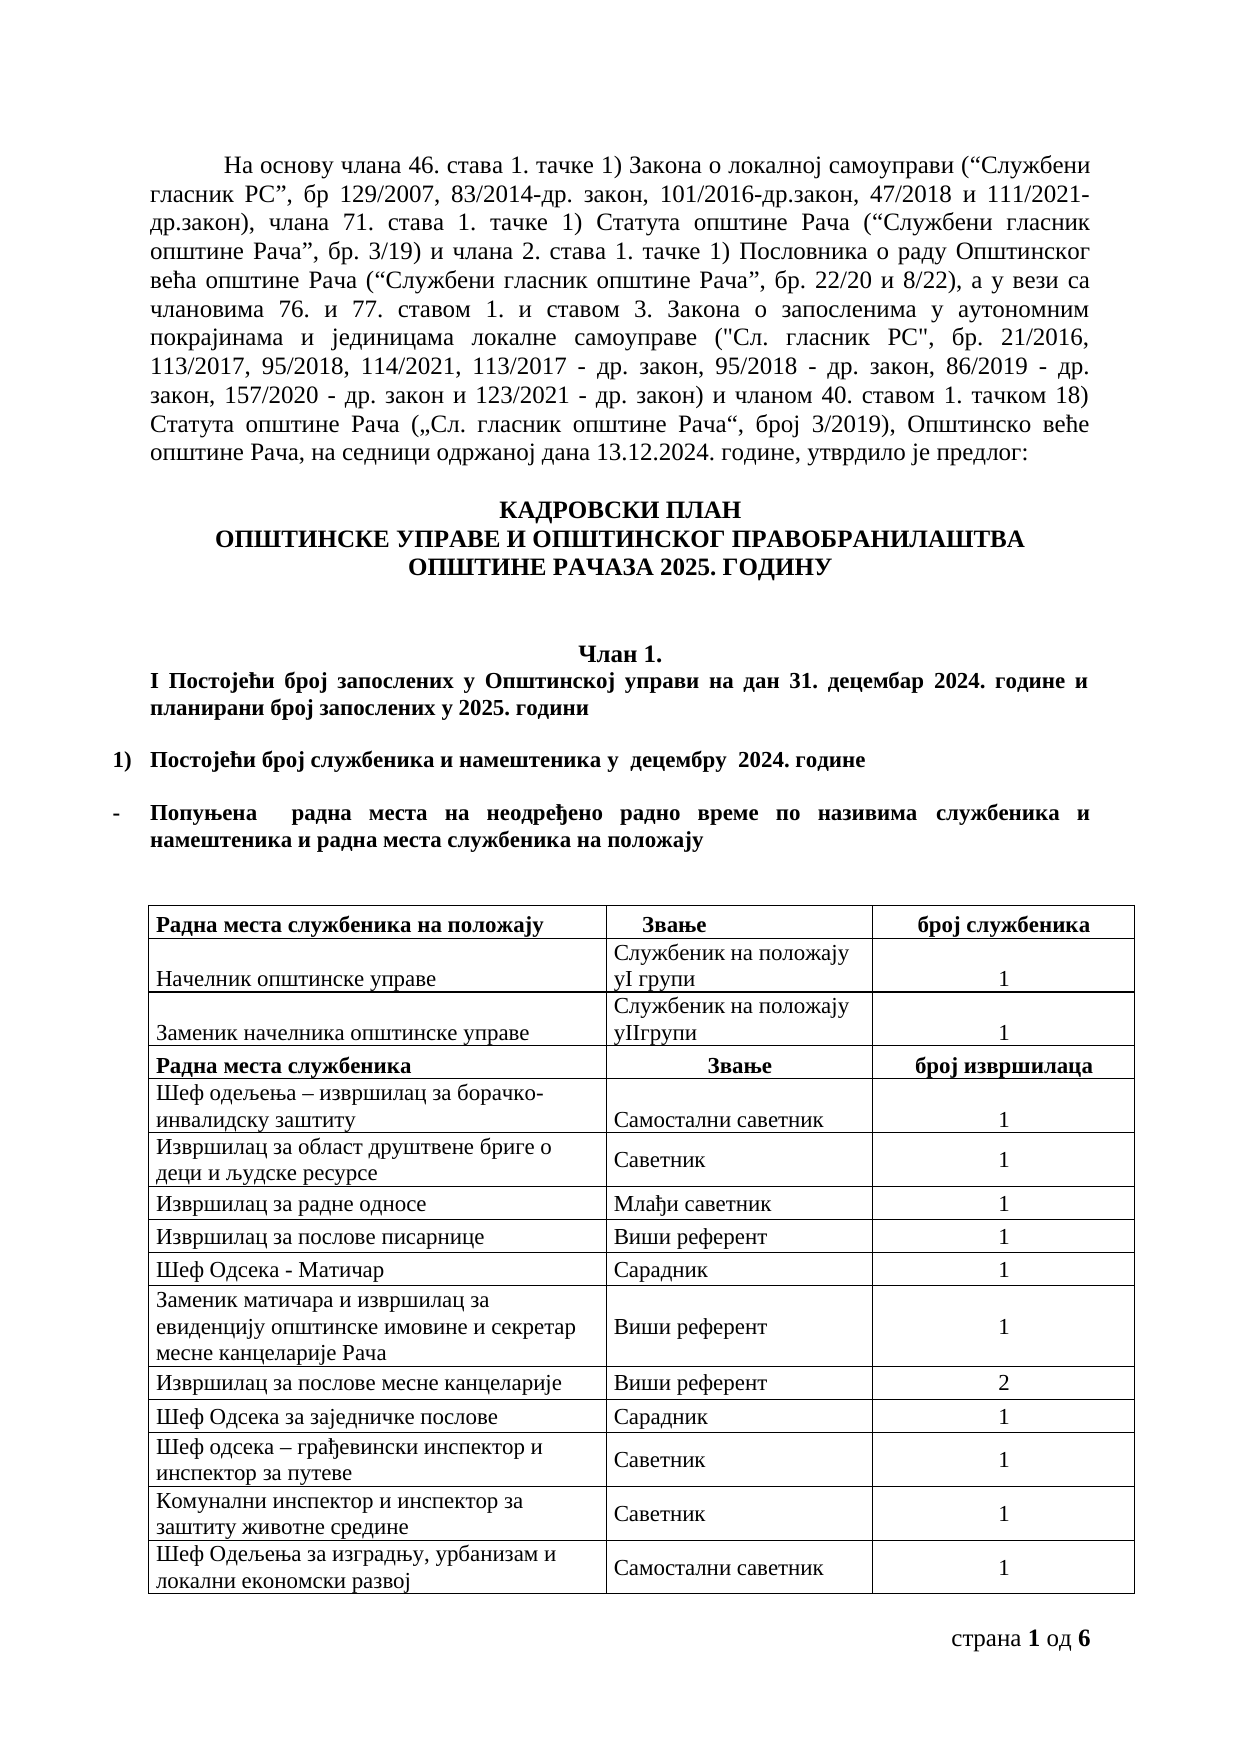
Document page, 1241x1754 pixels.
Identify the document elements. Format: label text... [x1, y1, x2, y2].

table_cell Виши референт [607, 1220, 872, 1252]
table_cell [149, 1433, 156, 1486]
table_cell Виши референт [607, 1367, 872, 1399]
table_cell 1 [873, 1079, 1134, 1132]
table_cell Млађи саветник [607, 1187, 872, 1219]
table_cell Извршилац за послове месне канцеларије [149, 1367, 606, 1399]
table_cell 1 [873, 1253, 1134, 1285]
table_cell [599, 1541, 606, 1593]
table_cell Саветник [607, 1487, 872, 1539]
text Члан 1. [150, 639, 1090, 667]
text На основу члана 46. става 1. тачке 1) Закона о локалној самоуправи (“Службени гласник РС”, бр 129/2007, 83/2014-др. закон, 101/2016-др.закон, 47/2018 и 111/2021-др.закон), члана 71. става 1. тачке 1) Статута општине Рача (“Службени гласник општине Рача”, бр. 3/19) и члана 2. става 1. тачке 1) Пословника о раду Општинског већа општине Рача (“Службени гласник општине Рача”, бр. 22/20 и 8/22), а у вези са члановима 76. и 77. ставом 1. и ставом 3. Закона о запосленима у аутономним покрајинама и јединицама локалне самоуправе ("Сл. гласник РС", бр. 21/2016, 113/2017, 95/2018, 114/2021, 113/2017 - др. закон, 95/2018 - др. закон, 86/2019 - др. закон, 157/2020 - др. закон и 123/2021 - др. закон) и чланом 40. ставом 1. тачком 18) Статута општине Рача („Сл. гласник општине Рача“, број 3/2019), Општинско веће општине Рача, на седници одржаној дана 13.12.2024. године, утврдило је предлог: [150, 150, 1090, 466]
table_cell Самостални саветник [607, 1079, 872, 1132]
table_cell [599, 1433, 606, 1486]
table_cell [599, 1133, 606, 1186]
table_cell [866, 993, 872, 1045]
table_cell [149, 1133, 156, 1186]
table_cell Радна места службеника [149, 1046, 606, 1078]
table_cell 1 [873, 1286, 1134, 1366]
table_cell Сарадник [607, 1400, 872, 1432]
table_header Звање [607, 906, 872, 938]
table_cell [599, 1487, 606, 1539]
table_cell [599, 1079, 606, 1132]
table_cell 1 [873, 939, 1134, 991]
table_cell Саветник [607, 1133, 872, 1186]
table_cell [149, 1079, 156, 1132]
table_cell Виши референт [607, 1286, 872, 1366]
table_cell Сарадник [607, 1253, 872, 1285]
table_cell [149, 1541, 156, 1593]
table_cell 1 [873, 1133, 1134, 1186]
table_cell 1 [873, 1187, 1134, 1219]
table_cell 1 [873, 993, 1134, 1045]
text ОПШТИНСКЕ УПРАВЕ И ОПШТИНСКОГ ПРАВОБРАНИЛАШТВА ОПШТИНЕ РАЧАЗА 2025. ГОДИНУ [150, 524, 1090, 581]
table_cell број извршилаца [873, 1046, 1134, 1078]
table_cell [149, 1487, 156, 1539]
table_cell 1 [873, 1400, 1134, 1432]
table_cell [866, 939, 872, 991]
list Попуњена радна места на неодређено радно време по називима службеника и намештеника и радна места службеника на положају [112, 799, 1090, 852]
table_cell Извршилац за послове писарнице [149, 1220, 606, 1252]
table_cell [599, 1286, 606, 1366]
table_cell Заменик начелника општинске управе [149, 993, 606, 1045]
table_cell Самостални саветник [607, 1541, 872, 1593]
table_header Радна места службеника на положају [149, 906, 606, 938]
table_cell Извршилац за радне односе [149, 1187, 606, 1219]
text КАДРОВСКИ ПЛАН [150, 495, 1090, 524]
table_cell Начелник општинске управе [149, 939, 606, 991]
text I Постојећи број запослених у Општинској управи на дан 31. децембар 2024. године и планирани број запослених у 2025. години [150, 667, 1090, 720]
table_cell Саветник [607, 1433, 872, 1486]
table_cell 1 [873, 1487, 1134, 1539]
table_cell Шеф Одсека - Матичар [149, 1253, 606, 1285]
table_cell 2 [873, 1367, 1134, 1399]
table_cell Звање [607, 1046, 872, 1078]
table_cell 1 [873, 1541, 1134, 1593]
table_cell 1 [873, 1433, 1134, 1486]
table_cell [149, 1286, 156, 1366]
table_header број службеника [873, 906, 1134, 938]
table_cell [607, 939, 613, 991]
table_cell Шеф Одсека за заједничке послове [149, 1400, 606, 1432]
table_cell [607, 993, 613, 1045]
list Постојећи број службеника и намештеника у децембру 2024. године [112, 747, 1090, 773]
table_cell 1 [873, 1220, 1134, 1252]
